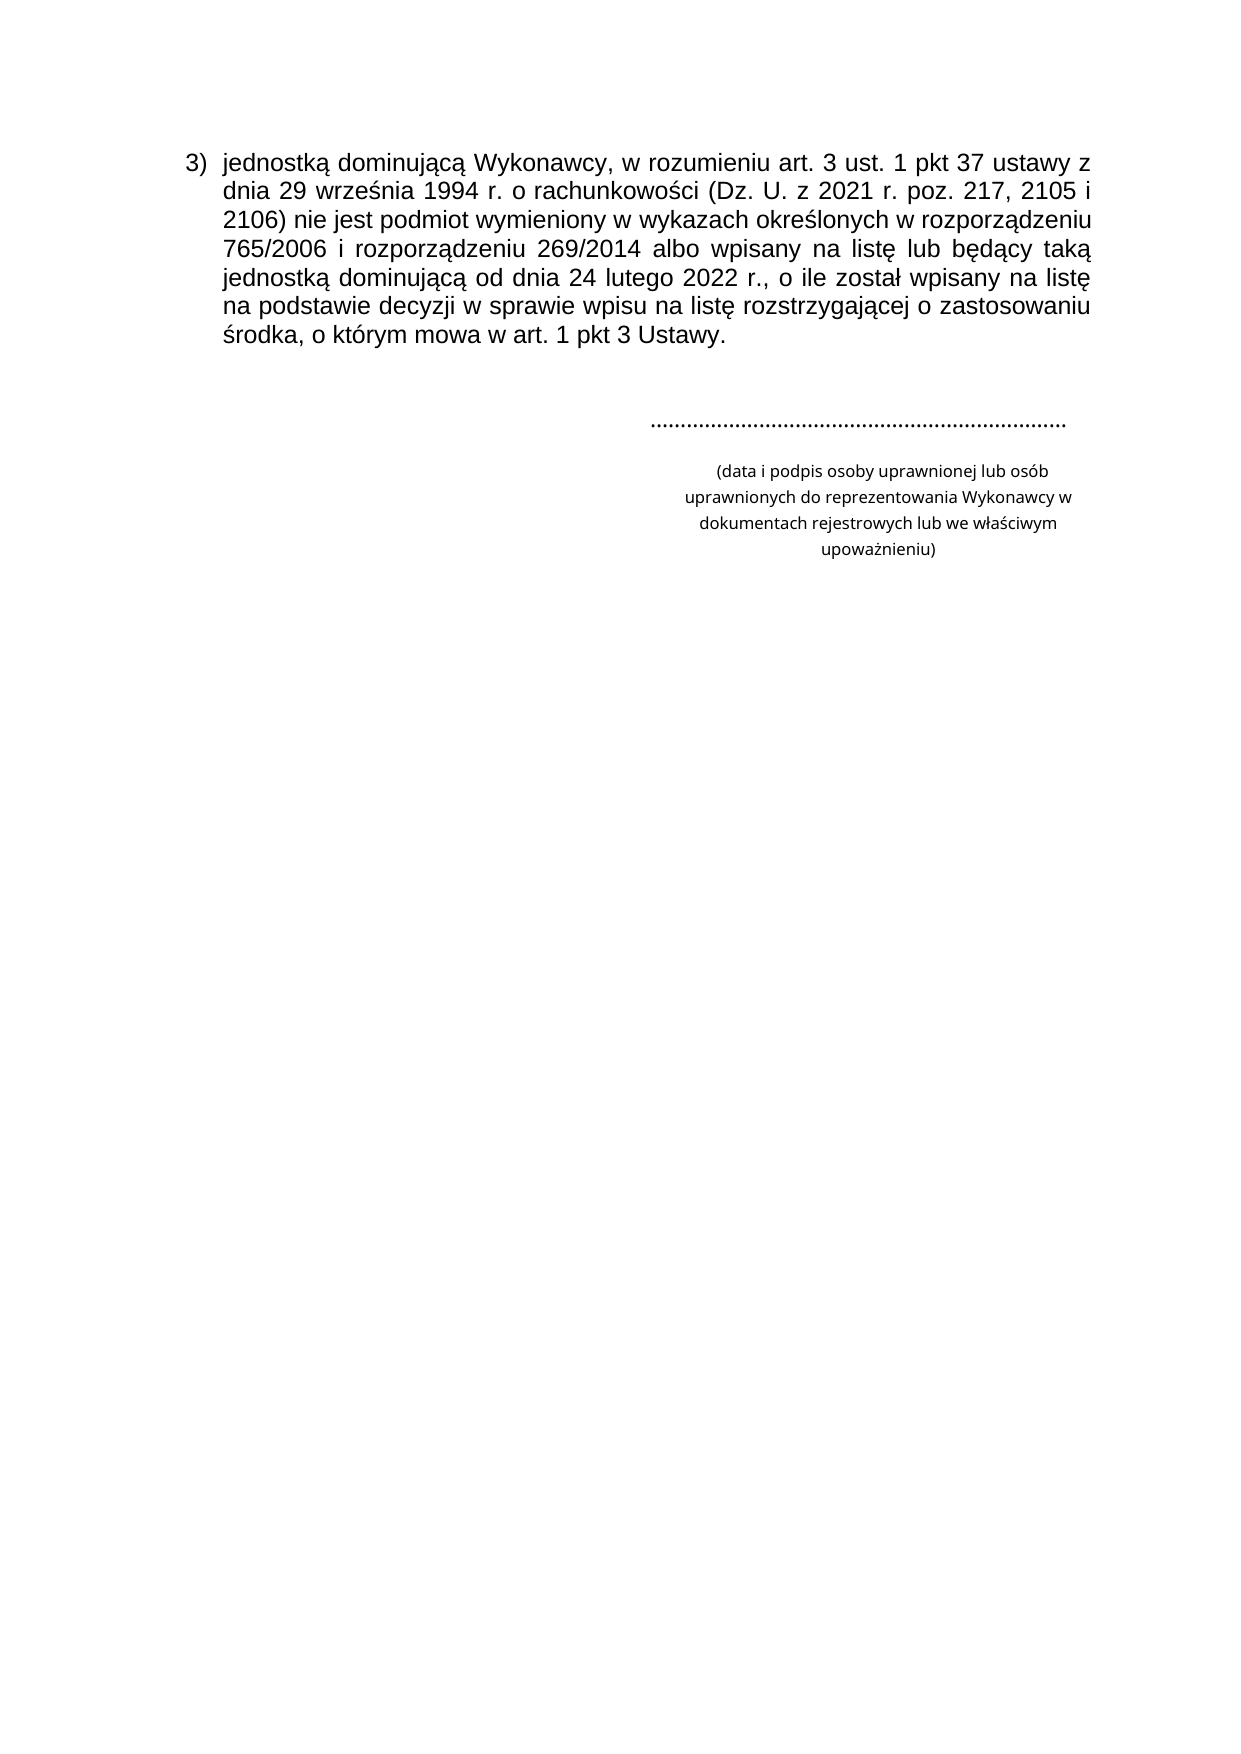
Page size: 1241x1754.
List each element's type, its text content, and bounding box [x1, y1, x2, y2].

text (data i podpis osoby uprawnionej lub osób uprawnionych do reprezentowania Wykonawcy w dokumentach rejestrowych lub we właściwym upoważnieniu) [664, 459, 1093, 560]
list jednostką dominującą Wykonawcy, w rozumieniu art. 3 ust. 1 pkt 37 ustawy z dnia 29 września 1994 r. o rachunkowości (Dz. U. z 2021 r. poz. 217, 2105 i 2106) nie jest podmiot wymieniony w wykazach określonych w rozporządzeniu 765/2006 i rozporządzeniu 269/2014 albo wpisany na listę lub będący taką jednostką dominującą od dnia 24 lutego 2022 r., o ile został wpisany na listę na podstawie decyzji w sprawie wpisu na listę rozstrzygającej o zastosowaniu środka, o którym mowa w art. 1 pkt 3 Ustawy. [185, 148, 1093, 349]
text …………………………………………………………… [650, 403, 1093, 434]
